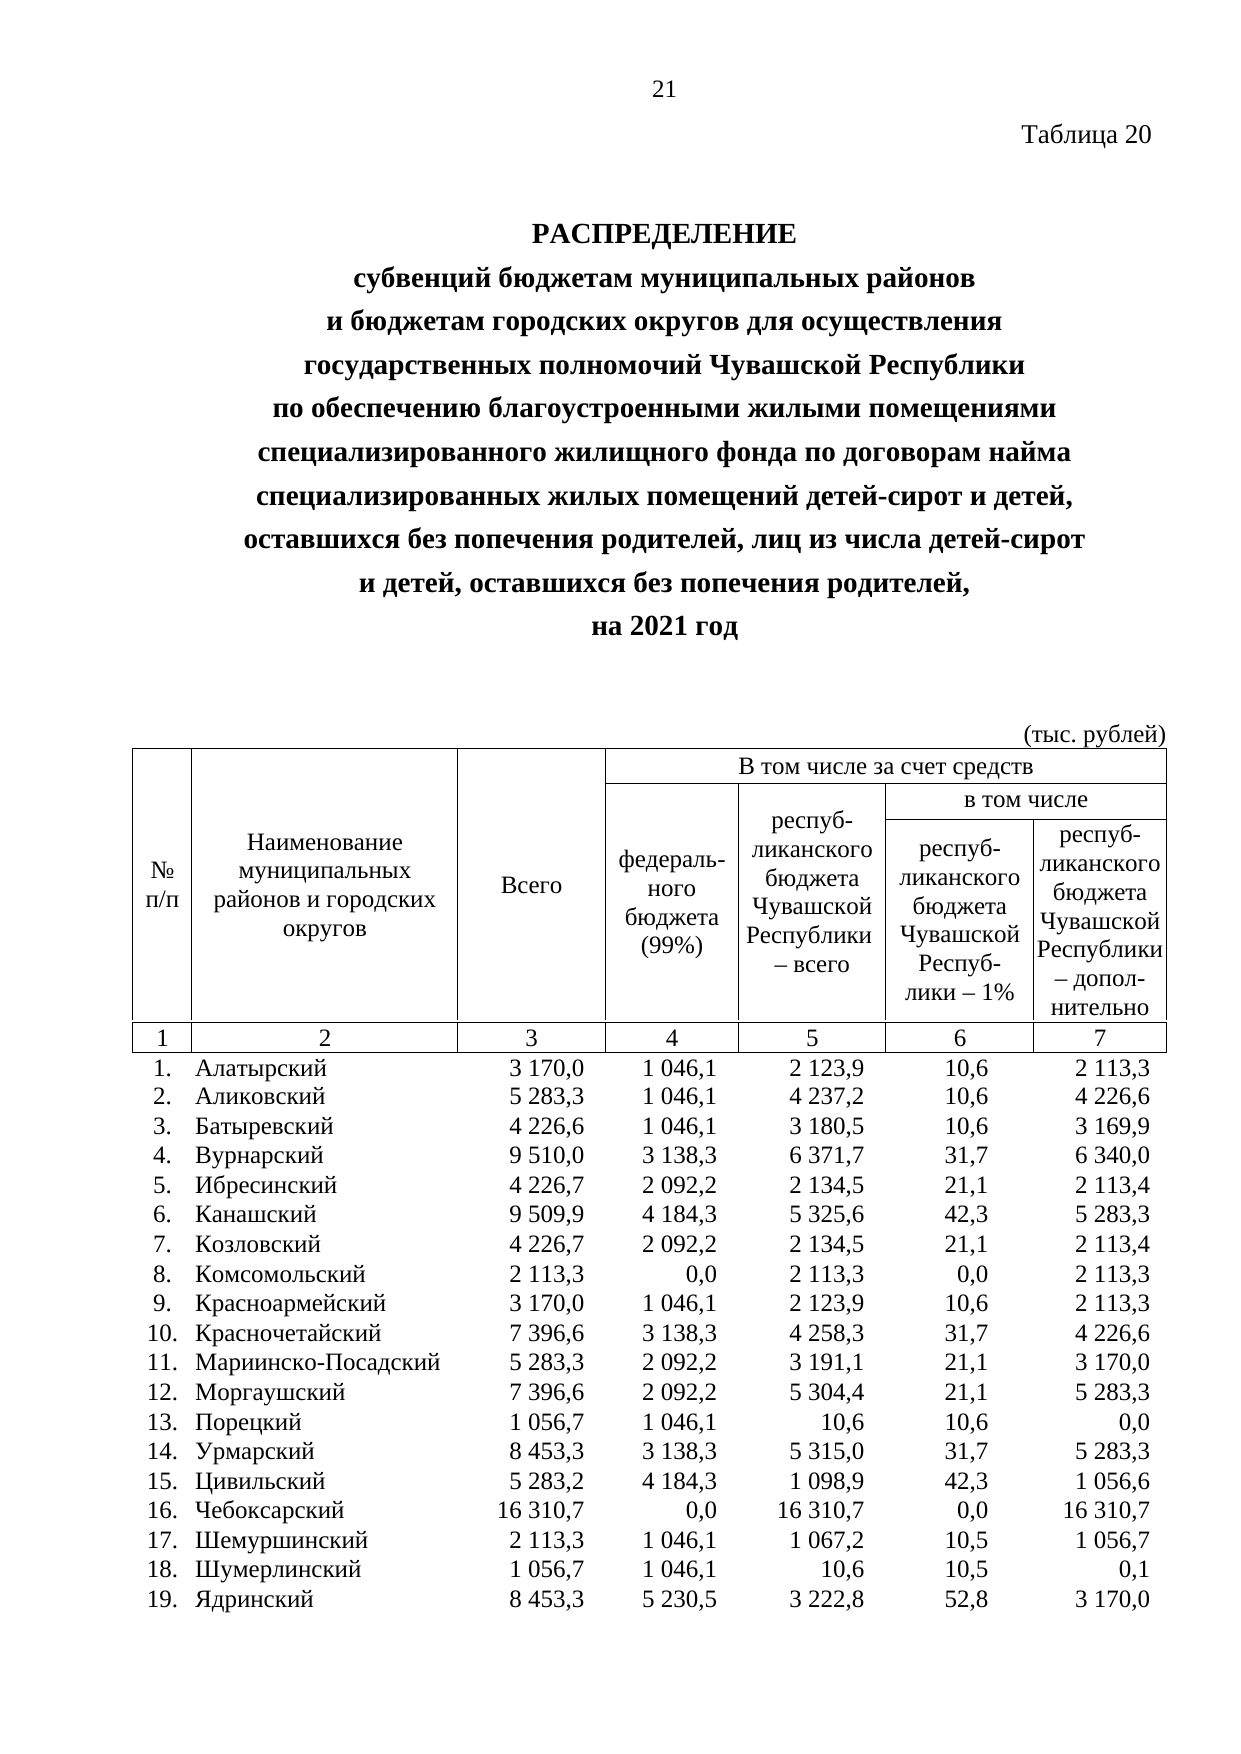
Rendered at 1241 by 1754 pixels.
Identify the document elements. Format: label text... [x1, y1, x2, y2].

table_cell Цивильский [192, 1466, 458, 1495]
table_cell 1 098,9 [738, 1466, 886, 1495]
table_cell 10,5 [886, 1525, 1033, 1554]
table_cell 10,6 [886, 1053, 1033, 1081]
table_cell 9 509,9 [458, 1200, 605, 1229]
text РАСПРЕДЕЛЕНИЕ [177, 216, 1152, 250]
table_cell 0,0 [886, 1495, 1033, 1525]
table_cell 2 092,2 [605, 1170, 738, 1199]
table_header 5 [739, 1023, 885, 1052]
table_header 3 [458, 1023, 605, 1052]
table_cell 3 138,3 [605, 1140, 738, 1170]
table_cell Аликовский [192, 1081, 458, 1111]
table_cell 10,6 [886, 1407, 1033, 1436]
table_cell 2 123,9 [738, 1288, 886, 1318]
table_cell 5 283,3 [1034, 1200, 1166, 1229]
table_cell 4 258,3 [738, 1318, 886, 1347]
table_cell 21,1 [886, 1348, 1033, 1377]
table_cell 7 396,6 [458, 1318, 605, 1347]
table_cell 2 113,4 [1034, 1170, 1166, 1199]
table_cell Ибресинский [192, 1170, 458, 1199]
table_cell Батыревский [192, 1111, 458, 1140]
text на 2021 год [177, 608, 1152, 642]
table_cell 5 283,3 [1034, 1377, 1166, 1407]
table_cell 2 113,3 [458, 1259, 605, 1288]
table_cell 21,1 [886, 1377, 1033, 1407]
table_cell 2 113,3 [738, 1259, 886, 1288]
table_cell 4. [133, 1140, 192, 1170]
text и бюджетам городских округов для осуществления [177, 303, 1152, 337]
table_cell 4 226,7 [458, 1170, 605, 1199]
table_cell 0,0 [1034, 1407, 1166, 1436]
table_cell 5 230,5 [605, 1584, 738, 1614]
table_cell Урмарский [192, 1436, 458, 1466]
table_cell Козловский [192, 1229, 458, 1259]
table_cell 2 092,2 [605, 1377, 738, 1407]
text специализированного жилищного фонда по договорам найма [177, 434, 1152, 468]
table_cell 3 138,3 [605, 1318, 738, 1347]
text (тыс. рублей) [177, 719, 1166, 748]
text и детей, оставшихся без попечения родителей, [177, 565, 1152, 598]
table_cell республиканского бюджета Чувашской Республики – дополнительно [1034, 820, 1166, 1020]
table_cell 8 453,3 [458, 1436, 605, 1466]
table_cell 19. [133, 1584, 192, 1614]
table_cell 5 325,6 [738, 1200, 886, 1229]
table_cell 11. [133, 1348, 192, 1377]
table_cell 7. [133, 1229, 192, 1259]
table_cell 3 170,0 [1034, 1584, 1166, 1614]
table_cell 2 134,5 [738, 1229, 886, 1259]
table_cell 1. [133, 1053, 192, 1081]
table_cell 31,7 [886, 1436, 1033, 1466]
table_cell 10,6 [738, 1407, 886, 1436]
table_cell 1 046,1 [605, 1288, 738, 1318]
table_cell 2 134,5 [738, 1170, 886, 1199]
table_cell 8 453,3 [458, 1584, 605, 1614]
table_cell 0,0 [605, 1495, 738, 1525]
table_cell 2 092,2 [605, 1348, 738, 1377]
table_cell 4 226,6 [458, 1111, 605, 1140]
table_cell Шумерлинский [192, 1555, 458, 1584]
table_cell 3 191,1 [738, 1348, 886, 1377]
table_cell 6. [133, 1200, 192, 1229]
table_cell 10. [133, 1318, 192, 1347]
table_cell Красноармейский [192, 1288, 458, 1318]
table_cell в том числе [886, 784, 1166, 818]
text субвенций бюджетам муниципальных районов [177, 260, 1152, 293]
table_header Всего [458, 749, 605, 1020]
table_cell 1 056,7 [1034, 1525, 1166, 1554]
text по обеспечению благоустроенными жилыми помещениями [177, 391, 1152, 424]
text Таблица 20 [177, 118, 1152, 149]
table_cell 18. [133, 1555, 192, 1584]
table_cell 1 056,7 [458, 1555, 605, 1584]
table_cell 14. [133, 1436, 192, 1466]
table_cell 6 340,0 [1034, 1140, 1166, 1170]
table_cell 3. [133, 1111, 192, 1140]
table_cell 13. [133, 1407, 192, 1436]
table_cell 2 113,3 [1034, 1288, 1166, 1318]
table_cell 17. [133, 1525, 192, 1554]
table_header № п/п [133, 749, 191, 1020]
table_cell 42,3 [886, 1200, 1033, 1229]
table_cell 1 046,1 [605, 1111, 738, 1140]
table_cell 5 283,2 [458, 1466, 605, 1495]
table_cell Канашский [192, 1200, 458, 1229]
table_cell Чебоксарский [192, 1495, 458, 1525]
table_cell 4 237,2 [738, 1081, 886, 1111]
table_cell 2 113,4 [1034, 1229, 1166, 1259]
text государственных полномочий Чувашской Республики [177, 347, 1152, 381]
table_header 2 [192, 1023, 457, 1052]
table_cell 10,5 [886, 1555, 1033, 1584]
table_cell 3 170,0 [458, 1053, 605, 1081]
table_cell 42,3 [886, 1466, 1033, 1495]
table_cell 31,7 [886, 1140, 1033, 1170]
table_cell 2 113,3 [458, 1525, 605, 1554]
table_cell 1 046,1 [605, 1555, 738, 1584]
table_header Наименование муниципальных районов и городских округов [192, 749, 457, 1020]
table_cell 2 123,9 [738, 1053, 886, 1081]
table_cell 3 169,9 [1034, 1111, 1166, 1140]
table_cell 3 222,8 [738, 1584, 886, 1614]
table_cell 52,8 [886, 1584, 1033, 1614]
table_cell 1 056,6 [1034, 1466, 1166, 1495]
table_cell 4 226,7 [458, 1229, 605, 1259]
table_cell 16 310,7 [458, 1495, 605, 1525]
table_header 7 [1034, 1023, 1166, 1052]
table_cell 0,0 [886, 1259, 1033, 1288]
table_cell 2 113,3 [1034, 1053, 1166, 1081]
table_cell 5 304,4 [738, 1377, 886, 1407]
table_header 1 [133, 1023, 191, 1052]
table_cell 4 226,6 [1034, 1318, 1166, 1347]
table_cell Вурнарский [192, 1140, 458, 1170]
table_cell 5 315,0 [738, 1436, 886, 1466]
table_cell 5 283,3 [458, 1348, 605, 1377]
table_cell Красночетайский [192, 1318, 458, 1347]
table_cell 16 310,7 [1034, 1495, 1166, 1525]
table_cell Шемуршинский [192, 1525, 458, 1554]
table_cell Мариинско-Посадский [192, 1348, 458, 1377]
table_cell 21,1 [886, 1170, 1033, 1199]
table_cell 2 092,2 [605, 1229, 738, 1259]
text оставшихся без попечения родителей, лиц из числа детей-сирот [177, 521, 1152, 555]
table_cell 1 046,1 [605, 1081, 738, 1111]
table_cell 8. [133, 1259, 192, 1288]
table_cell 9 510,0 [458, 1140, 605, 1170]
table_header 6 [886, 1023, 1033, 1052]
table_cell Моргаушский [192, 1377, 458, 1407]
table_cell 10,6 [886, 1288, 1033, 1318]
table_cell 31,7 [886, 1318, 1033, 1347]
table_cell 16. [133, 1495, 192, 1525]
table_header В том числе за счет средств [606, 749, 1166, 783]
table_cell Комсомольский [192, 1259, 458, 1288]
table_cell Ядринский [192, 1584, 458, 1614]
table_cell 4 226,6 [1034, 1081, 1166, 1111]
table_cell 3 170,0 [458, 1288, 605, 1318]
table_header 4 [606, 1023, 738, 1052]
table_cell Порецкий [192, 1407, 458, 1436]
table_cell 3 180,5 [738, 1111, 886, 1140]
table_cell 15. [133, 1466, 192, 1495]
table_cell 1 046,1 [605, 1407, 738, 1436]
table_cell 5 283,3 [458, 1081, 605, 1111]
table_cell 7 396,6 [458, 1377, 605, 1407]
table_cell республиканского бюджета Чувашской Респуб- лики – 1% [886, 820, 1033, 1020]
table_cell 10,6 [738, 1555, 886, 1584]
table_cell 10,6 [886, 1111, 1033, 1140]
table_cell республиканского бюджета Чувашской Республики – всего [739, 784, 885, 1020]
table_cell 3 138,3 [605, 1436, 738, 1466]
table_cell федерального бюджета (99%) [606, 784, 738, 1020]
table_cell 6 371,7 [738, 1140, 886, 1170]
table_cell 4 184,3 [605, 1200, 738, 1229]
table_cell 5 283,3 [1034, 1436, 1166, 1466]
table_cell 12. [133, 1377, 192, 1407]
table_cell 4 184,3 [605, 1466, 738, 1495]
table_cell 0,1 [1034, 1555, 1166, 1584]
table_cell 3 170,0 [1034, 1348, 1166, 1377]
table_cell 10,6 [886, 1081, 1033, 1111]
text специализированных жилых помещений детей-сирот и детей, [177, 478, 1152, 511]
table_cell 1 067,2 [738, 1525, 886, 1554]
table_cell Алатырский [192, 1053, 458, 1081]
table_cell 1 046,1 [605, 1525, 738, 1554]
table_cell 1 056,7 [458, 1407, 605, 1436]
table_cell 1 046,1 [605, 1053, 738, 1081]
table_cell 21,1 [886, 1229, 1033, 1259]
table_cell 9. [133, 1288, 192, 1318]
table_cell 5. [133, 1170, 192, 1199]
table_cell 2. [133, 1081, 192, 1111]
table_cell 2 113,3 [1034, 1259, 1166, 1288]
table_cell 0,0 [605, 1259, 738, 1288]
table_cell 16 310,7 [738, 1495, 886, 1525]
